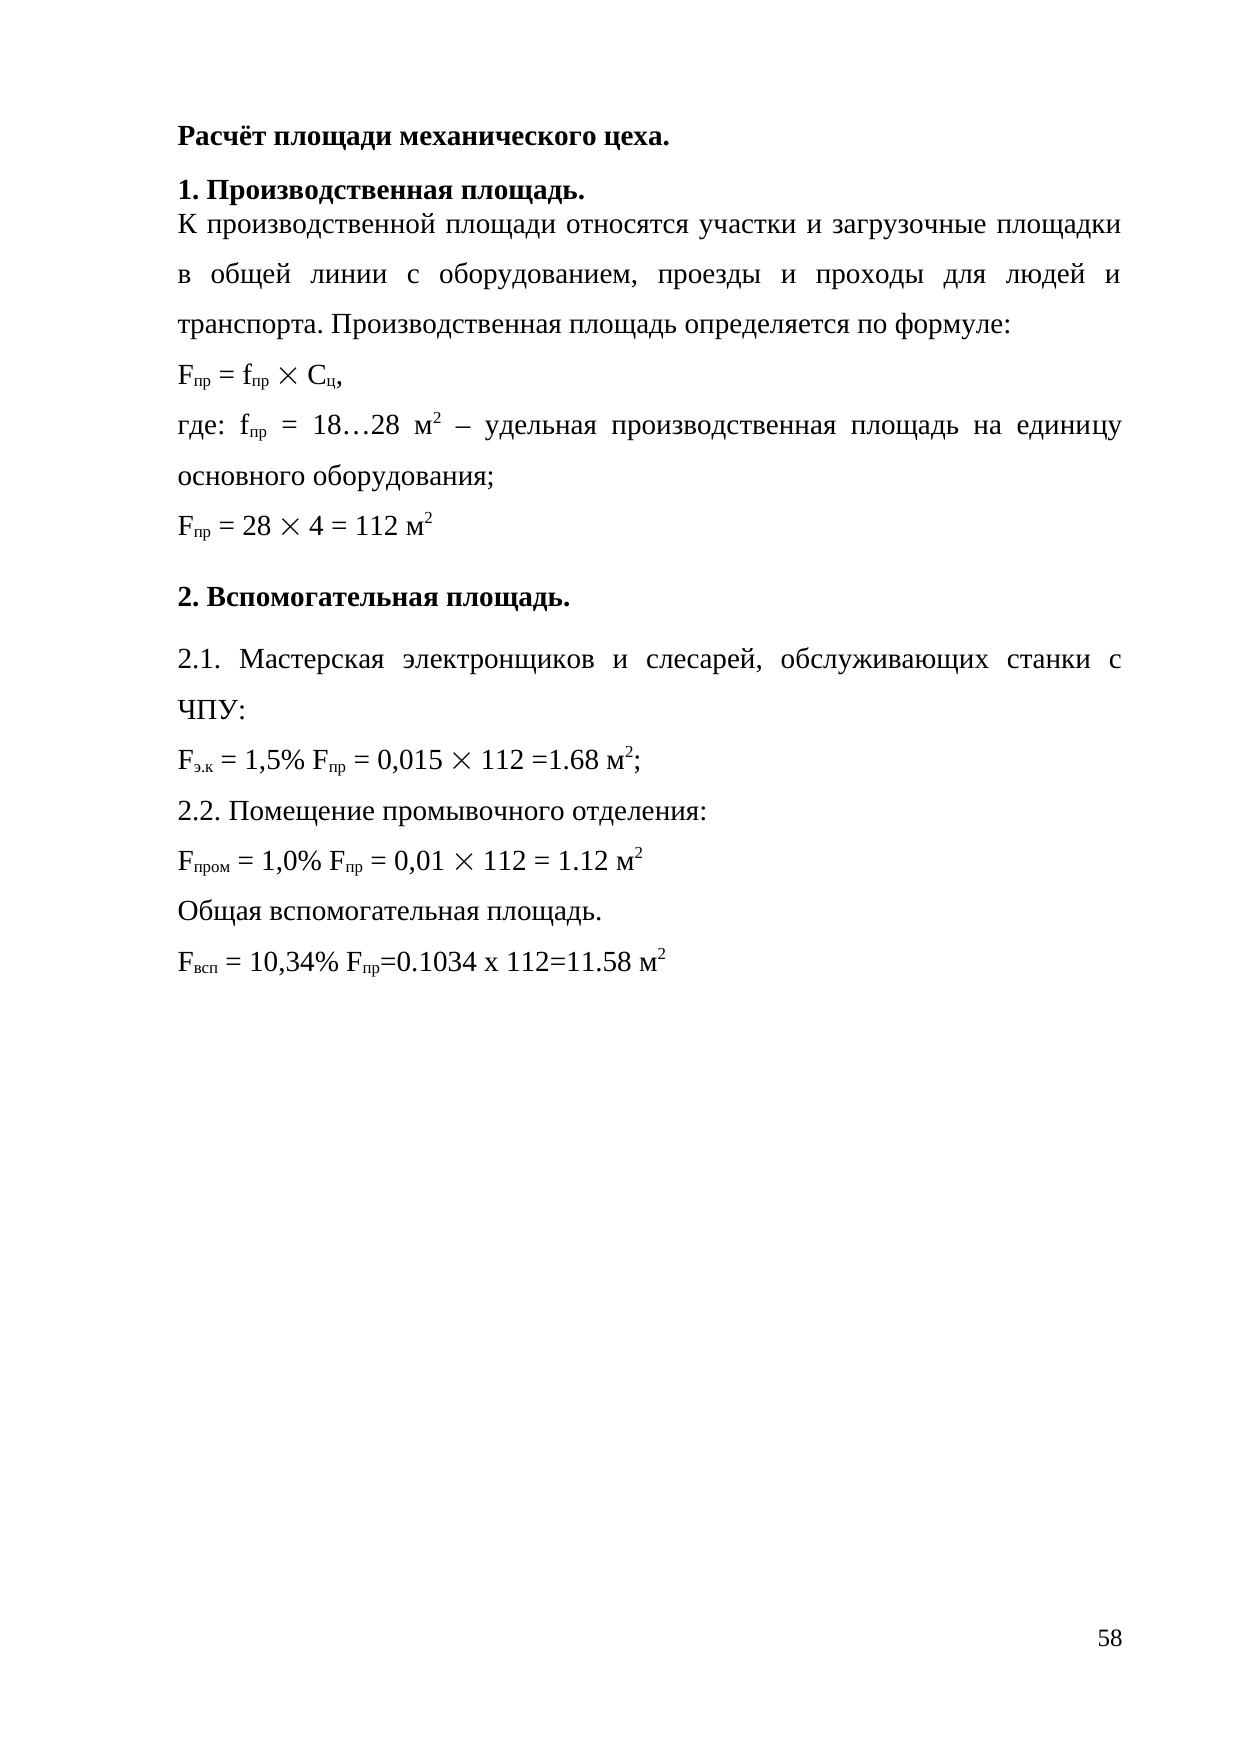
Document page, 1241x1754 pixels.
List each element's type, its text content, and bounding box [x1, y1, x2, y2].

subtitle 1. Производственная площадь. [177, 172, 1122, 206]
text Fпром = 1,0% Fпр = 0,01 112 = 1.12 м2 [177, 843, 1122, 877]
subtitle Расчёт площади механического цеха. [177, 118, 1122, 152]
subtitle 2. Вспомогательная площадь. [177, 579, 1122, 613]
text Fпр = 28 4 = 112 м2 [177, 508, 1122, 542]
text 2.1. Мастерская электронщиков и слесарей, обслуживающих станки с ЧПУ: [177, 642, 1122, 725]
text 2.2. Помещение промывочного отделения: [177, 793, 1122, 826]
text К производственной площади относятся участки и загрузочные площадки в общей линии с оборудованием, проезды и проходы для людей и транспорта. Производственная площадь определяется по формуле: [177, 206, 1122, 340]
text Fпр = fпр Сц, [177, 357, 1122, 391]
text Общая вспомогательная площадь. [177, 893, 1122, 927]
text Fэ.к = 15% Fпр = 0,015 112 =1.68 м2; [177, 742, 1122, 776]
text Fвсп = 10,34% Fпр=0.1034 х 112=11.58 м2 [177, 944, 1122, 977]
text где: fпр = 18…28 м2 – удельная производственная площадь на единицу основного оборудования; [177, 407, 1122, 491]
